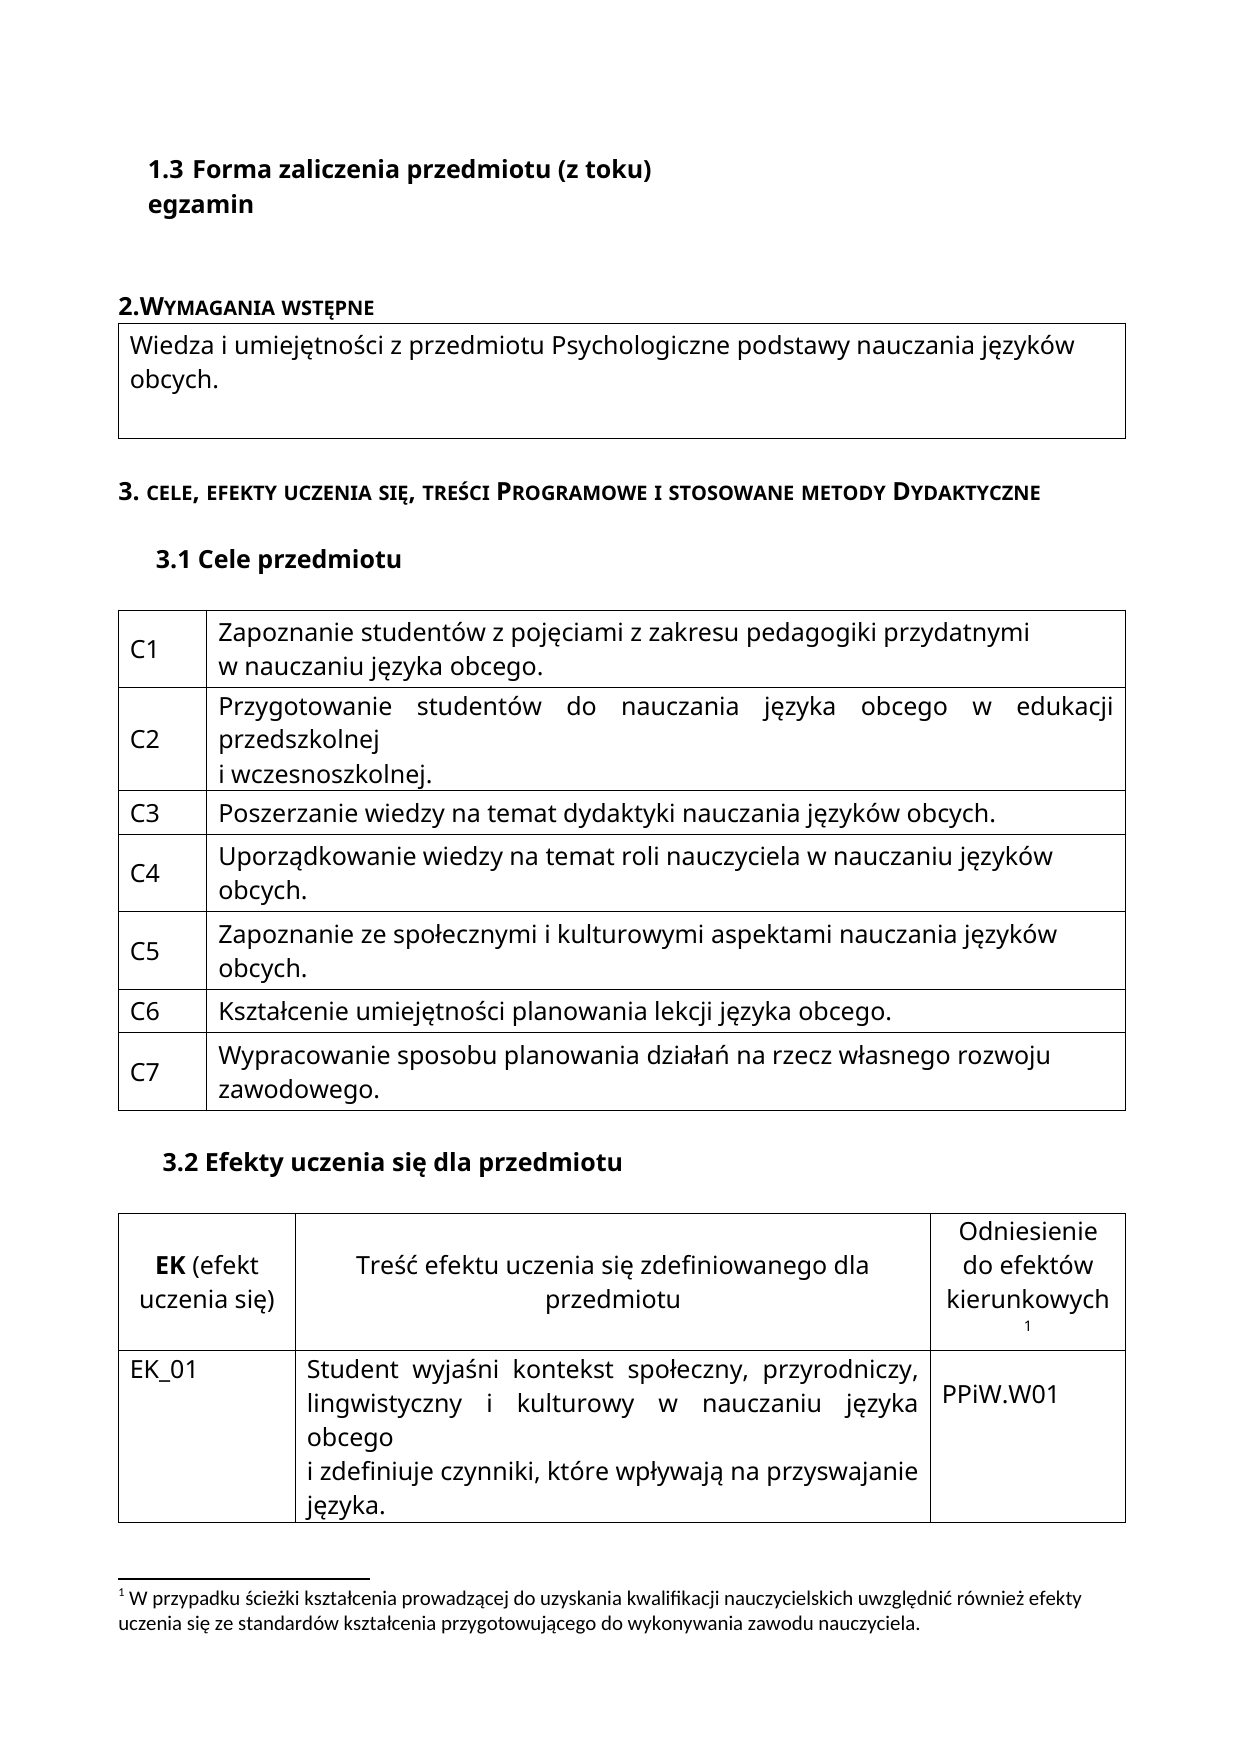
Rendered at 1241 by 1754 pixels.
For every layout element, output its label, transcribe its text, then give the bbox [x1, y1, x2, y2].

table_cell Wypracowanie sposobu planowania działań na rzecz własnego rozwoju zawodowego. [207, 1033, 1125, 1110]
table_header C1 [119, 611, 206, 687]
text 3.1 Cele przedmiotu [156, 541, 1122, 576]
table_cell C2 [119, 688, 206, 790]
text 3. cele, efekty uczenia się, treści Programowe i stosowane metody Dydaktyczne [118, 473, 1122, 507]
table_header Wiedza i umiejętności z przedmiotu Psychologiczne podstawy nauczania języków obcych. [119, 324, 1125, 438]
table_cell Kształcenie umiejętności planowania lekcji języka obcego. [207, 990, 1125, 1032]
table_cell C6 [119, 990, 206, 1032]
text egzamin [148, 186, 1122, 220]
table_cell C7 [119, 1033, 206, 1110]
table_cell Poszerzanie wiedzy na temat dydaktyki nauczania języków obcych. [207, 791, 1125, 834]
table_header EK (efekt uczenia się) [119, 1214, 295, 1350]
table_cell C4 [119, 835, 206, 911]
table_header Zapoznanie studentów z pojęciami z zakresu pedagogiki przydatnymi w nauczaniu języka obcego. [207, 611, 1125, 687]
text 2.Wymagania wstępne [118, 288, 1122, 322]
table_cell C3 [119, 791, 206, 834]
text 1.3 Forma zaliczenia przedmiotu (z toku) [148, 152, 1122, 186]
table_header Odniesienie do efektów kierunkowych [931, 1214, 1125, 1350]
table_cell Uporządkowanie wiedzy na temat roli nauczyciela w nauczaniu języków obcych. [207, 835, 1125, 911]
table_cell PPiW.W01 [931, 1351, 1125, 1522]
table_cell C5 [119, 912, 206, 989]
table_cell Student wyjaśni kontekst społeczny, przyrodniczy, lingwistyczny i kulturowy w nauczaniu języka obcego i zdefiniuje czynniki, które wpływają na przyswajanie języka. [296, 1351, 930, 1522]
table_cell EK_01 [119, 1351, 295, 1522]
table_header Treść efektu uczenia się zdefiniowanego dla przedmiotu [296, 1214, 930, 1350]
table_cell Przygotowanie studentów do nauczania języka obcego w edukacji przedszkolnej i wczesnoszkolnej. [207, 688, 1125, 790]
table_cell Zapoznanie ze społecznymi i kulturowymi aspektami nauczania języków obcych. [207, 912, 1125, 989]
text 3.2 Efekty uczenia się dla przedmiotu [162, 1145, 1122, 1179]
